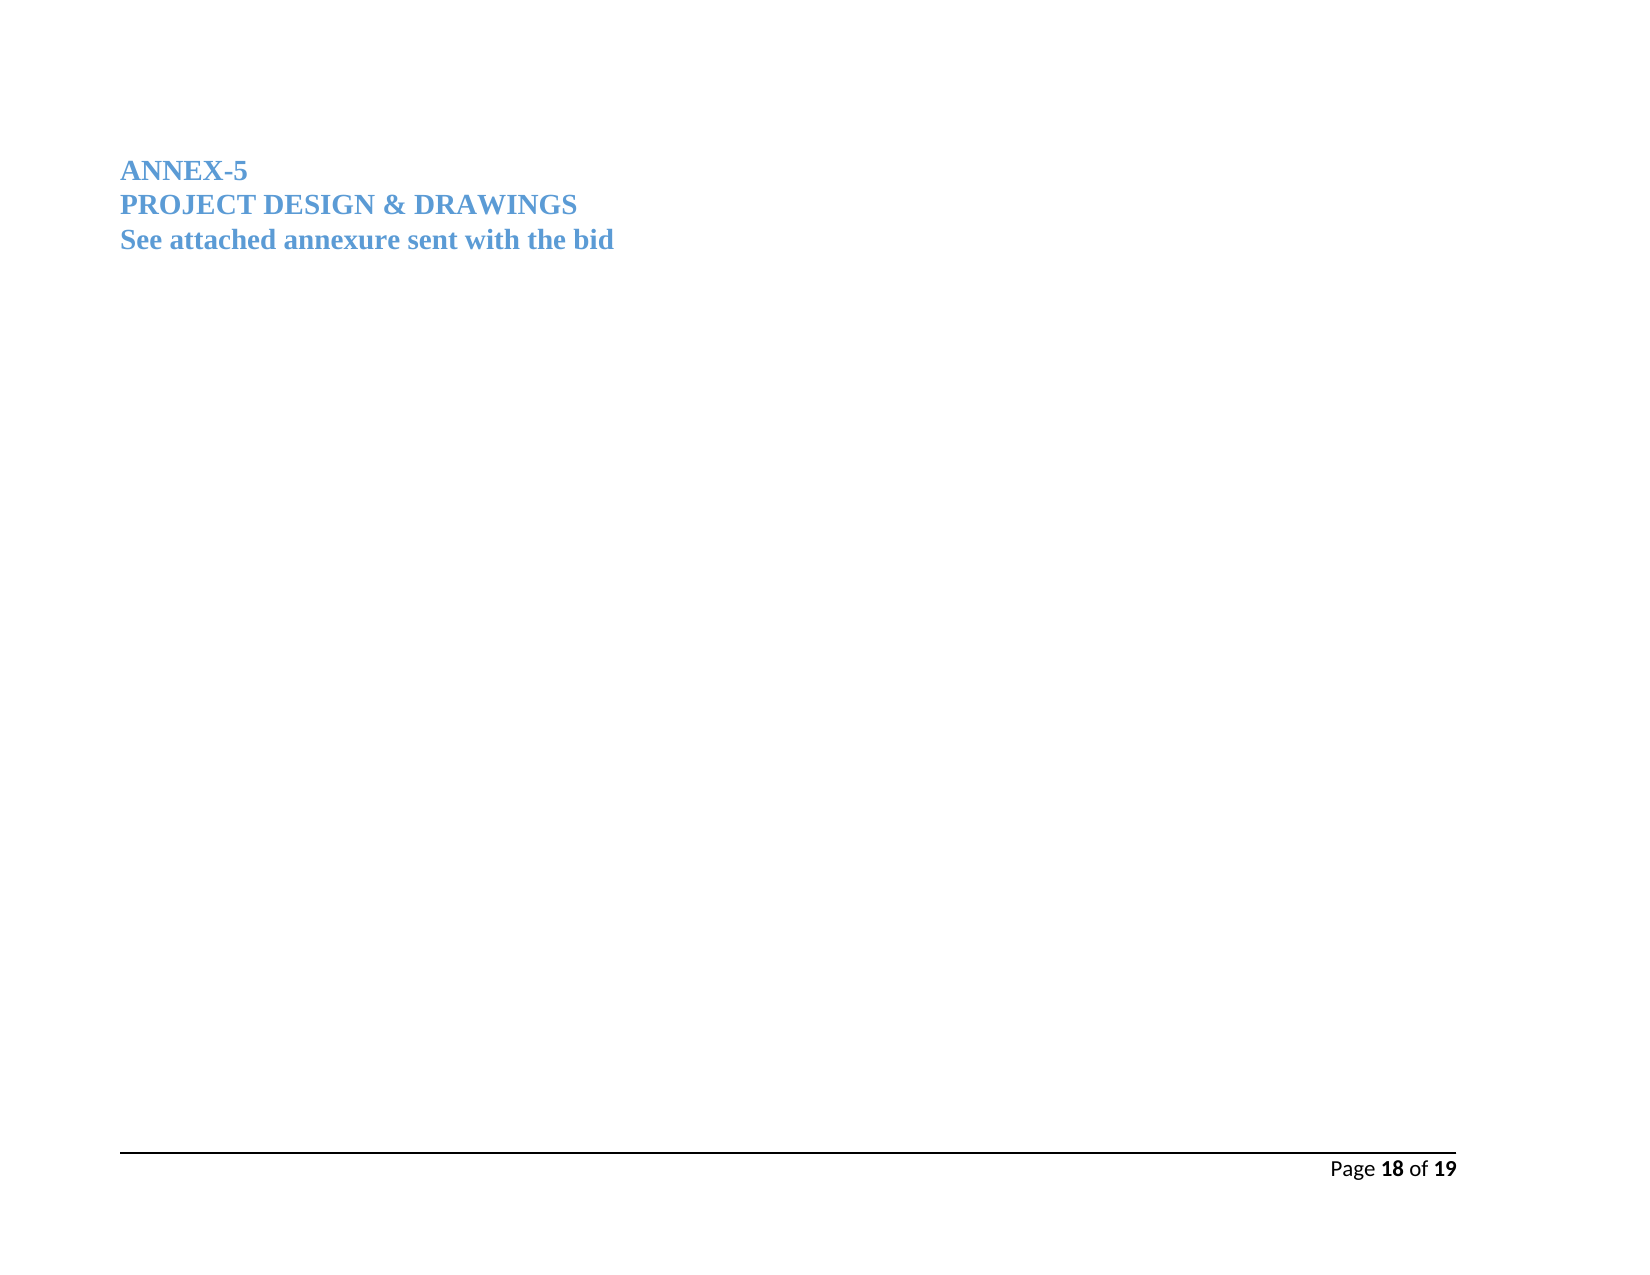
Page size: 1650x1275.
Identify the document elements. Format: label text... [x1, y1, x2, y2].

text See attached annexure sent with the bid [120, 222, 1458, 256]
text ANNEX-5 [120, 153, 1458, 187]
text PROJECT DESIGN & DRAWINGS [120, 187, 1458, 221]
